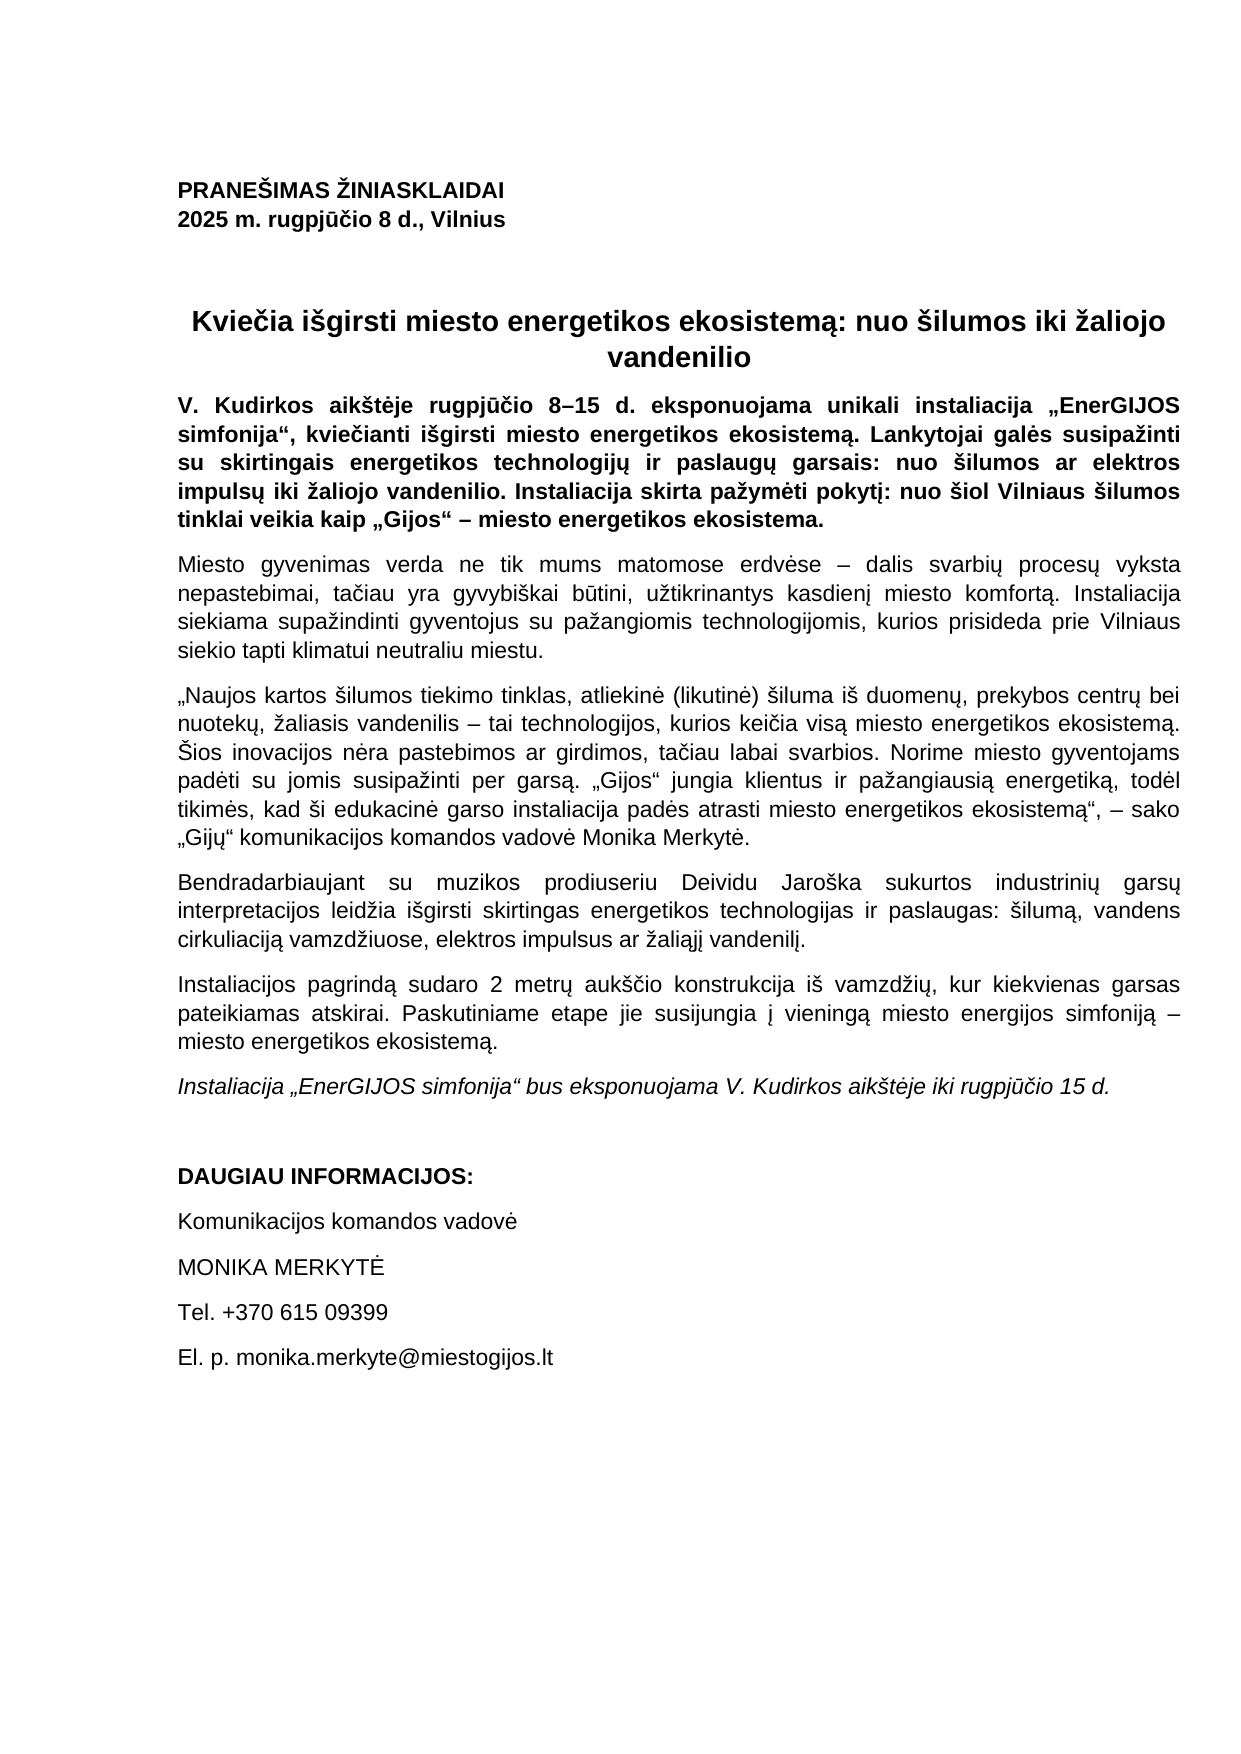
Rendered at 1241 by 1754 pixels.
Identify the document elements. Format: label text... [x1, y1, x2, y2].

text El. p. monika.merkyte@miestogijos.lt [177, 1344, 1181, 1370]
text Kviečia išgirsti miesto energetikos ekosistemą: nuo šilumos iki žaliojo vandenilio [177, 303, 1181, 373]
text Instaliacija „EnerGIJOS simfonija“ bus eksponuojama V. Kudirkos aikštėje iki rugpjūčio 15 d. [177, 1073, 1181, 1099]
text Miesto gyvenimas verda ne tik mums matomose erdvėse – dalis svarbių procesų vyksta nepastebimai, tačiau yra gyvybiškai būtini, užtikrinantys kasdienį miesto komfortą. Instaliacija siekiama supažindinti gyventojus su pažangiomis technologijomis, kurios prisideda prie Vilniaus siekio tapti klimatui neutraliu miestu. [177, 551, 1181, 663]
text Tel. +370 615 09399 [177, 1298, 1181, 1325]
text DAUGIAU INFORMACIJOS: [177, 1163, 1181, 1189]
text V. Kudirkos aikštėje rugpjūčio 8–15 d. eksponuojama unikali instaliacija „EnerGIJOS simfonija“, kviečianti išgirsti miesto energetikos ekosistemą. Lankytojai galės susipažinti su skirtingais energetikos technologijų ir paslaugų garsais: nuo šilumos ar elektros impulsų iki žaliojo vandenilio. Instaliacija skirta pažymėti pokytį: nuo šiol Vilniaus šilumos tinklai veikia kaip „Gijos“ – miesto energetikos ekosistema. [177, 392, 1181, 533]
text PRANEŠIMAS ŽINIASKLAIDAI 2025 m. rugpjūčio 8 d., Vilnius [177, 177, 1181, 232]
text „Naujos kartos šilumos tiekimo tinklas, atliekinė (likutinė) šiluma iš duomenų, prekybos centrų bei nuotekų, žaliasis vandenilis – tai technologijos, kurios keičia visą miesto energetikos ekosistemą. Šios inovacijos nėra pastebimos ar girdimos, tačiau labai svarbios. Norime miesto gyventojams padėti su jomis susipažinti per garsą. „Gijos“ jungia klientus ir pažangiausią energetiką, todėl tikimės, kad ši edukacinė garso instaliacija padės atrasti miesto energetikos ekosistemą“, – sako „Gijų“ komunikacijos komandos vadovė Monika Merkytė. [177, 682, 1181, 850]
text MONIKA MERKYTĖ [177, 1253, 1181, 1280]
text Instaliacijos pagrindą sudaro 2 metrų aukščio konstrukcija iš vamzdžių, kur kiekvienas garsas pateikiamas atskirai. Paskutiniame etape jie susijungia į vieningą miesto energijos simfoniją – miesto energetikos ekosistemą. [177, 971, 1181, 1054]
text Bendradarbiaujant su muzikos prodiuseriu Deividu Jaroška sukurtos industrinių garsų interpretacijos leidžia išgirsti skirtingas energetikos technologijas ir paslaugas: šilumą, vandens cirkuliaciją vamzdžiuose, elektros impulsus ar žaliąjį vandenilį. [177, 869, 1181, 952]
text Komunikacijos komandos vadovė [177, 1208, 1181, 1235]
